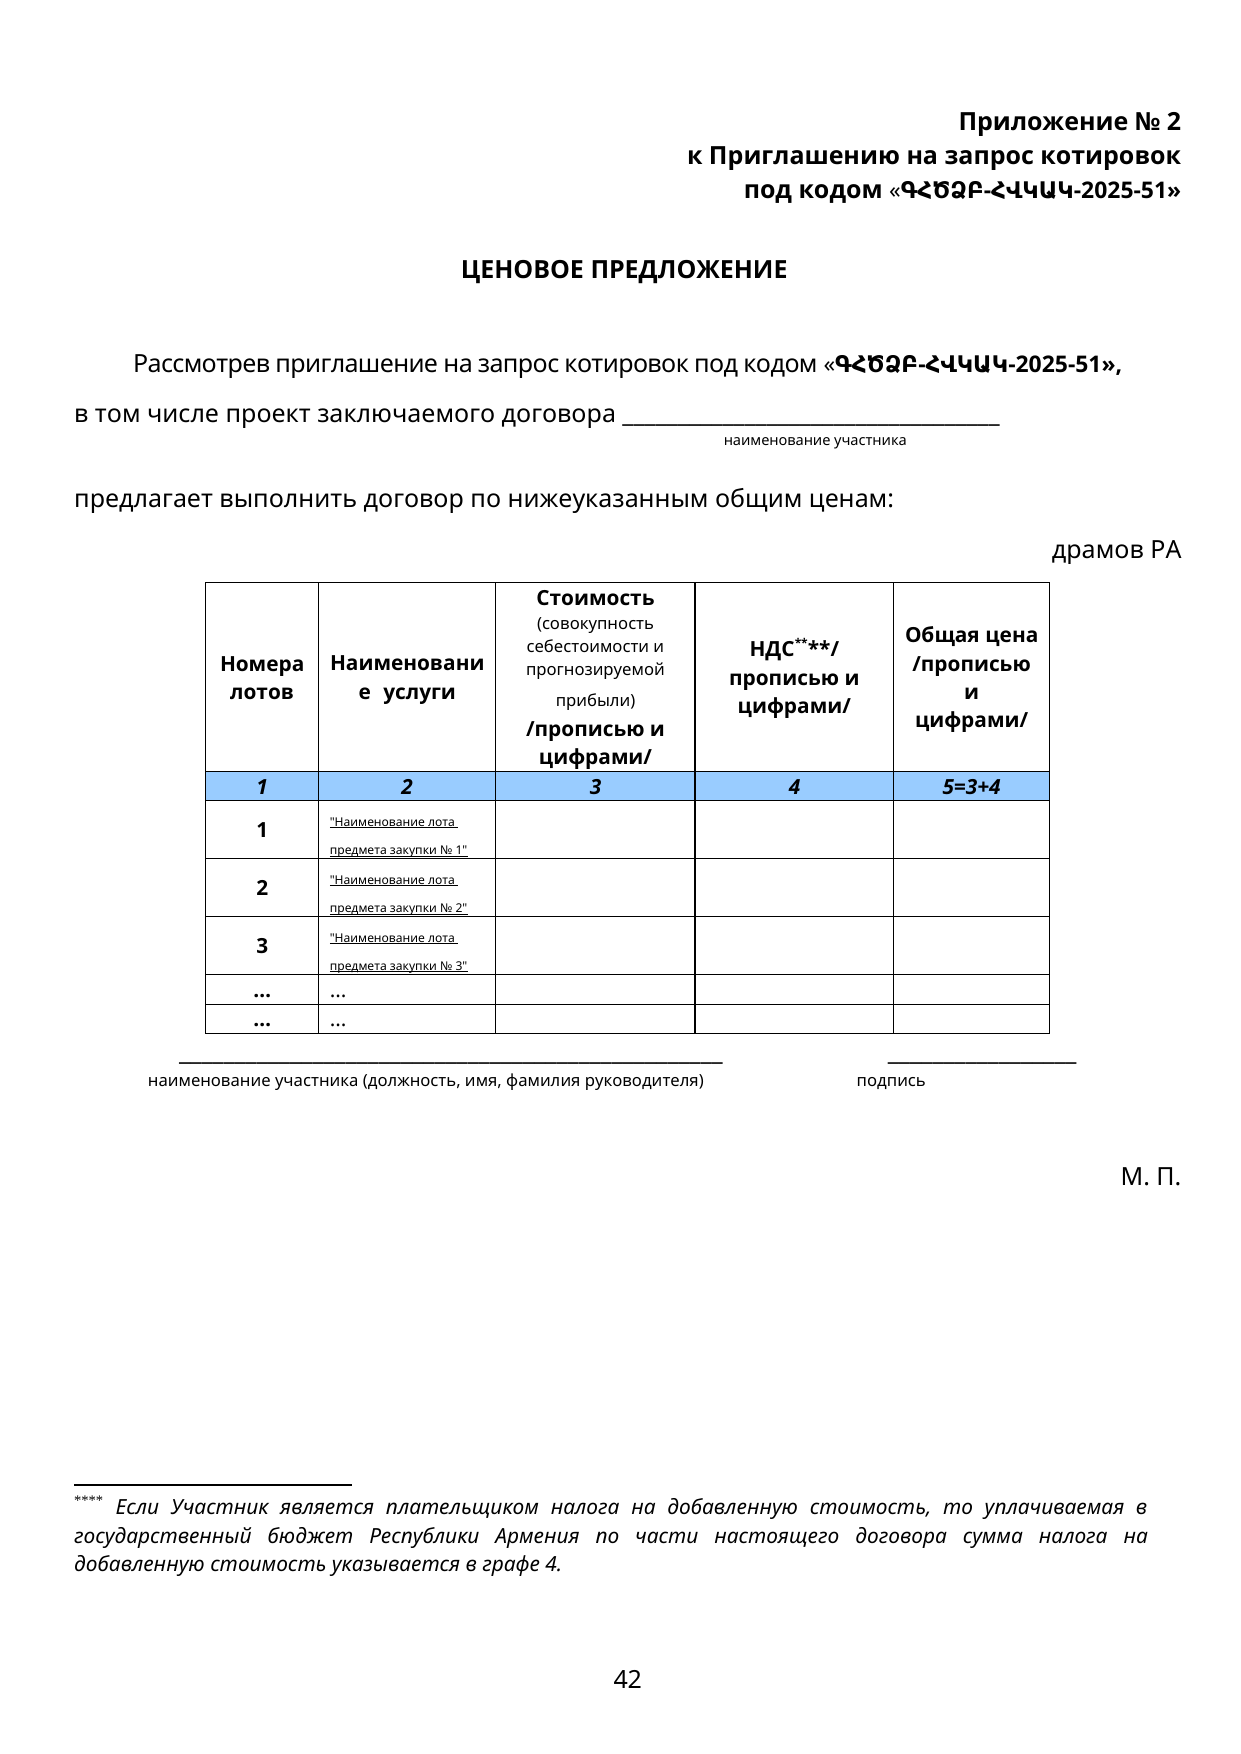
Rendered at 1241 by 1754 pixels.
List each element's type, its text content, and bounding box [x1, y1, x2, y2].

text Приложение № 2 [74, 103, 1181, 137]
table_cell "Наименование лота предмета закупки № 3" [319, 917, 495, 974]
table_cell ... [319, 975, 495, 1003]
table_cell 1 [206, 772, 318, 800]
text М. П. [74, 1158, 1181, 1192]
table_cell [496, 801, 694, 858]
text к Приглашению на запрос котировок под кодом «ԳՀԾՁԲ-ՀՎԿԱԿ-2025-51» [74, 137, 1181, 206]
table_cell [696, 859, 893, 916]
table_cell [696, 975, 893, 1003]
text наименование участника [723, 430, 1181, 464]
table_cell … [206, 1005, 318, 1033]
table_cell … [206, 975, 318, 1003]
table_cell [696, 801, 893, 858]
table_cell [894, 1005, 1049, 1033]
table_cell 2 [319, 772, 495, 800]
table_cell 4 [696, 772, 893, 800]
table_cell [696, 917, 893, 974]
table_cell [894, 859, 1049, 916]
text предлагает выполнить договор по нижеуказанным общим ценам: [74, 481, 1181, 515]
table_cell [894, 917, 1049, 974]
table_header Общая цена /прописью и цифрами/ [894, 583, 1049, 771]
text _________________________________________________ _________________ [74, 1034, 1181, 1068]
table_cell [496, 917, 694, 974]
text Рассмотрев приглашение на запрос котировок под кодом «ԳՀԾՁԲ-ՀՎԿԱԿ-2025-51», [74, 345, 1181, 379]
table_cell 3 [496, 772, 694, 800]
table_cell [496, 975, 694, 1003]
table_header Стоимость (совокупность себестоимости и прогнозируемой прибыли) /прописью и цифрами/ [496, 583, 694, 771]
text драмов РА [74, 532, 1181, 566]
table_cell "Наименование лота предмета закупки № 1" [319, 801, 495, 858]
table_cell 2 [206, 859, 318, 916]
table_cell 5=3+4 [894, 772, 1049, 800]
table_cell [496, 859, 694, 916]
text наименование участника (должность, имя, фамилия руководителя) подпись [148, 1068, 1181, 1091]
table_cell ... [319, 1005, 495, 1033]
table_cell [696, 1005, 893, 1033]
table_header НДС**/прописью и цифрами/ [696, 583, 893, 771]
table_header Номера лотов [206, 583, 318, 771]
table_header Наименование услуги [319, 583, 495, 771]
table_cell [894, 975, 1049, 1003]
text в том числе проект заключаемого договора __________________________________ [74, 396, 1181, 430]
table_cell [894, 801, 1049, 858]
table_cell 3 [206, 917, 318, 974]
table_cell 1 [206, 801, 318, 858]
table_cell [496, 1005, 694, 1033]
text ЦЕНОВОЕ ПРЕДЛОЖЕНИЕ [67, 252, 1181, 286]
table_cell "Наименование лота предмета закупки № 2" [319, 859, 495, 916]
